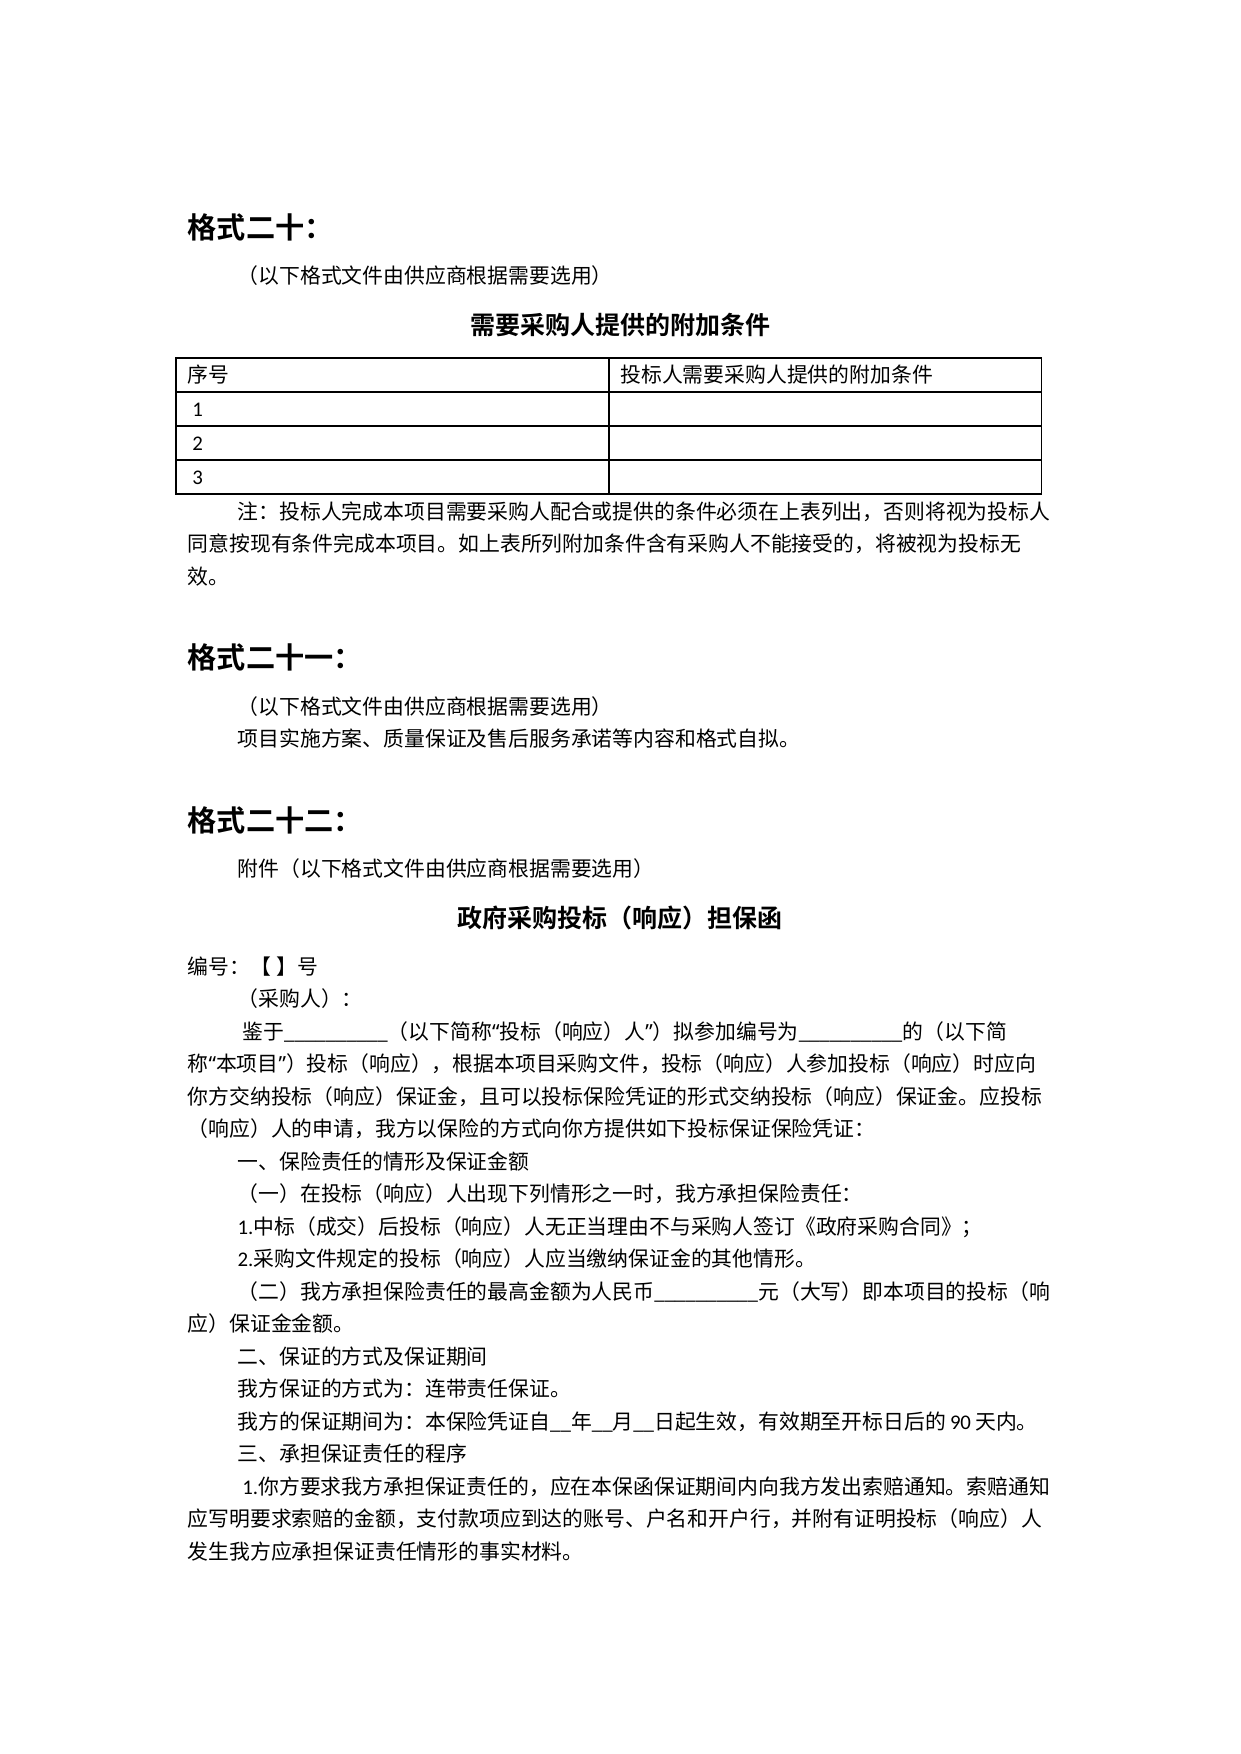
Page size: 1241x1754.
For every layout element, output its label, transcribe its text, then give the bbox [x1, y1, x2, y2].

text 项目实施方案、质量保证及售后服务承诺等内容和格式自拟。 [187, 722, 1053, 755]
text 附件（以下格式文件由供应商根据需要选用） [187, 852, 1053, 885]
table_cell [610, 393, 1041, 425]
text 2.采购文件规定的投标（响应）人应当缴纳保证金的其他情形。 [187, 1242, 1053, 1275]
text 需要采购人提供的附加条件 [187, 292, 1053, 357]
table_header 序号 [177, 359, 608, 391]
text （一）在投标（响应）人出现下列情形之一时，我方承担保险责任： [187, 1177, 1053, 1210]
text 政府采购投标（响应）担保函 [187, 885, 1053, 950]
text 我方的保证期间为：本保险凭证自__年__月__日起生效，有效期至开标日后的90天内。 [187, 1405, 1053, 1437]
table_cell [610, 427, 1041, 459]
text （二）我方承担保险责任的最高金额为人民币__________元（大写）即本项目的投标（响应）保证金金额。 [187, 1275, 1053, 1340]
text （以下格式文件由供应商根据需要选用） [187, 690, 1053, 722]
text 一、保险责任的情形及保证金额 [187, 1145, 1053, 1177]
text 1.你方要求我方承担保证责任的，应在本保函保证期间内向我方发出索赔通知。索赔通知应写明要求索赔的金额，支付款项应到达的账号、户名和开户行，并附有证明投标（响应）人发生我方应承担保证责任情形的事实材料。 [187, 1470, 1053, 1567]
text 三、承担保证责任的程序 [187, 1437, 1053, 1470]
text 格式二十： [187, 194, 1053, 259]
text 二、保证的方式及保证期间 [187, 1340, 1053, 1372]
table_cell 1 [177, 393, 608, 425]
table_cell [610, 461, 1041, 493]
text 编号：【 】号 [187, 950, 1053, 982]
text 格式二十二： [187, 787, 1053, 852]
text 鉴于__________（以下简称“投标（响应）人”）拟参加编号为__________的（以下简称“本项目”）投标（响应），根据本项目采购文件，投标（响应）人参加投标（响应）时应向你方交纳投标（响应）保证金，且可以投标保险凭证的形式交纳投标（响应）保证金。应投标（响应）人的申请，我方以保险的方式向你方提供如下投标保证保险凭证： [187, 1015, 1053, 1145]
table_cell 3 [177, 461, 608, 493]
text 注：投标人完成本项目需要采购人配合或提供的条件必须在上表列出，否则将视为投标人同意按现有条件完成本项目。如上表所列附加条件含有采购人不能接受的，将被视为投标无效。 [187, 495, 1053, 592]
text （采购人）： [187, 982, 1053, 1015]
table_header 投标人需要采购人提供的附加条件 [610, 359, 1041, 391]
text （以下格式文件由供应商根据需要选用） [187, 259, 1053, 292]
text 1.中标（成交）后投标（响应）人无正当理由不与采购人签订《政府采购合同》； [187, 1210, 1053, 1242]
table_cell 2 [177, 427, 608, 459]
text 我方保证的方式为：连带责任保证。 [187, 1372, 1053, 1405]
text 格式二十一： [187, 625, 1053, 690]
